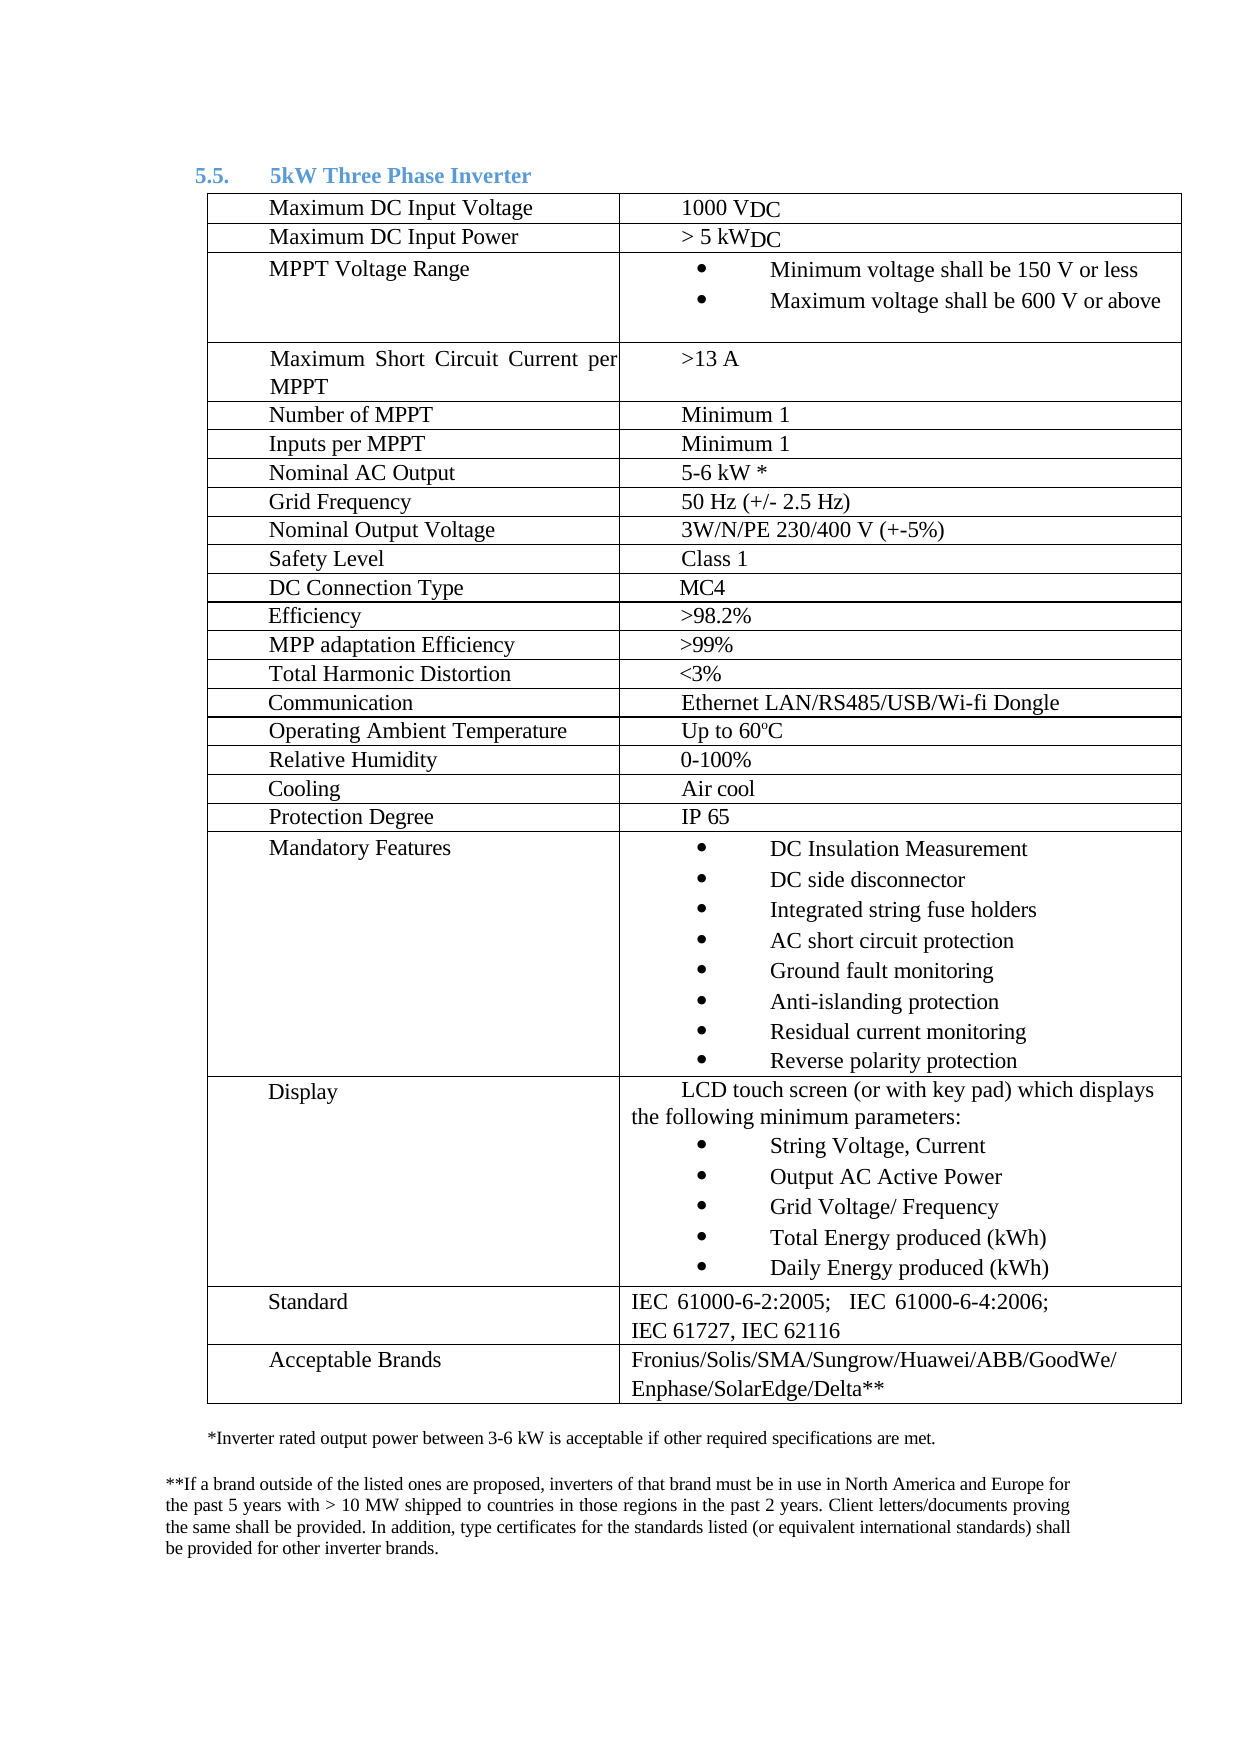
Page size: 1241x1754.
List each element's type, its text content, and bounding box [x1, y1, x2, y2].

table_cell 0-100% [620, 746, 1181, 774]
table_cell Inputs per MPPT [208, 430, 619, 458]
table_cell Grid Frequency [208, 488, 619, 516]
table_cell Fronius/Solis/SMA/Sungrow/Huawei/ABB/GoodWe/ Enphase/SolarEdge/Delta** [620, 1345, 1181, 1402]
table_cell Nominal AC Output [208, 459, 619, 487]
table_cell IP 65 [620, 804, 1181, 831]
table_cell Minimum voltage shall be 150 V or less Maximum voltage shall be 600 V or above [620, 253, 1181, 342]
table_cell >13 A [620, 343, 1181, 401]
table_cell 5-6 kW * [620, 459, 1181, 487]
table_cell Class 1 [620, 545, 1181, 573]
table_cell Air cool [620, 775, 1181, 802]
table_cell Display [208, 1077, 619, 1286]
table_cell Cooling [208, 775, 619, 802]
text **If a brand outside of the listed ones are proposed, inverters of that brand must be in use in North America and Europe for the past 5 years with > 10 MW shipped to countries in those regions in the past 2 years. Client letters/documents proving the same shall be provided. In addition, type certificates for the standards listed (or equivalent international standards) shall be provided for other inverter brands. [165, 1472, 1072, 1559]
table_cell Minimum 1 [620, 402, 1181, 429]
table_cell Ethernet LAN/RS485/USB/Wi-fi Dongle [620, 689, 1181, 716]
table_cell > 5 kWDC [620, 224, 1181, 252]
table_cell Safety Level [208, 545, 619, 573]
table_cell Acceptable Brands [208, 1345, 619, 1402]
table_header 1000 VDC [620, 194, 1181, 222]
table_cell DC Insulation Measurement DC side disconnector Integrated string fuse holders AC short circuit protection Ground fault monitoring Anti-islanding protection Residual current monitoring Reverse polarity protection [620, 832, 1181, 1076]
table_cell <3% [620, 660, 1181, 688]
table_cell LCD touch screen (or with key pad) which displays the following minimum parameters: String Voltage, Current Output AC Active Power Grid Voltage/ Frequency Total Energy produced (kWh) Daily Energy produced (kWh) [620, 1077, 1181, 1286]
table_cell MC4 [620, 574, 1181, 601]
table_cell Maximum DC Input Power [208, 224, 619, 252]
table_cell >98.2% [620, 603, 1181, 630]
table_cell Standard [208, 1287, 619, 1344]
table_cell Number of MPPT [208, 402, 619, 429]
table_cell Minimum 1 [620, 430, 1181, 458]
table_cell >99% [620, 631, 1181, 659]
table_cell 50 Hz (+/- 2.5 Hz) [620, 488, 1181, 516]
table_cell Protection Degree [208, 804, 619, 831]
table_cell Maximum Short Circuit Current per MPPT [208, 343, 619, 401]
table_cell Mandatory Features [208, 832, 619, 1076]
table_cell Up to 60oC [620, 718, 1181, 745]
table_cell Communication [208, 689, 619, 716]
table_cell MPPT Voltage Range [208, 253, 619, 342]
table_cell Total Harmonic Distortion [208, 660, 619, 688]
table_cell Efficiency [208, 603, 619, 630]
text *Inverter rated output power between 3-6 kW is acceptable if other required specifications are met. [207, 1427, 1072, 1449]
table_cell DC Connection Type [208, 574, 619, 601]
table_cell 3W/N/PE 230/400 V (+-5%) [620, 517, 1181, 544]
table_cell Nominal Output Voltage [208, 517, 619, 544]
subtitle 5kW Three Phase Inverter [195, 162, 1086, 189]
table_header Maximum DC Input Voltage [208, 194, 619, 222]
table_cell MPP adaptation Efficiency [208, 631, 619, 659]
table_cell Operating Ambient Temperature [208, 718, 619, 745]
table_cell IEC 61000-6-2:2005; IEC 61000-6-4:2006; IEC 61727, IEC 62116 [620, 1287, 1181, 1344]
table_cell Relative Humidity [208, 746, 619, 774]
